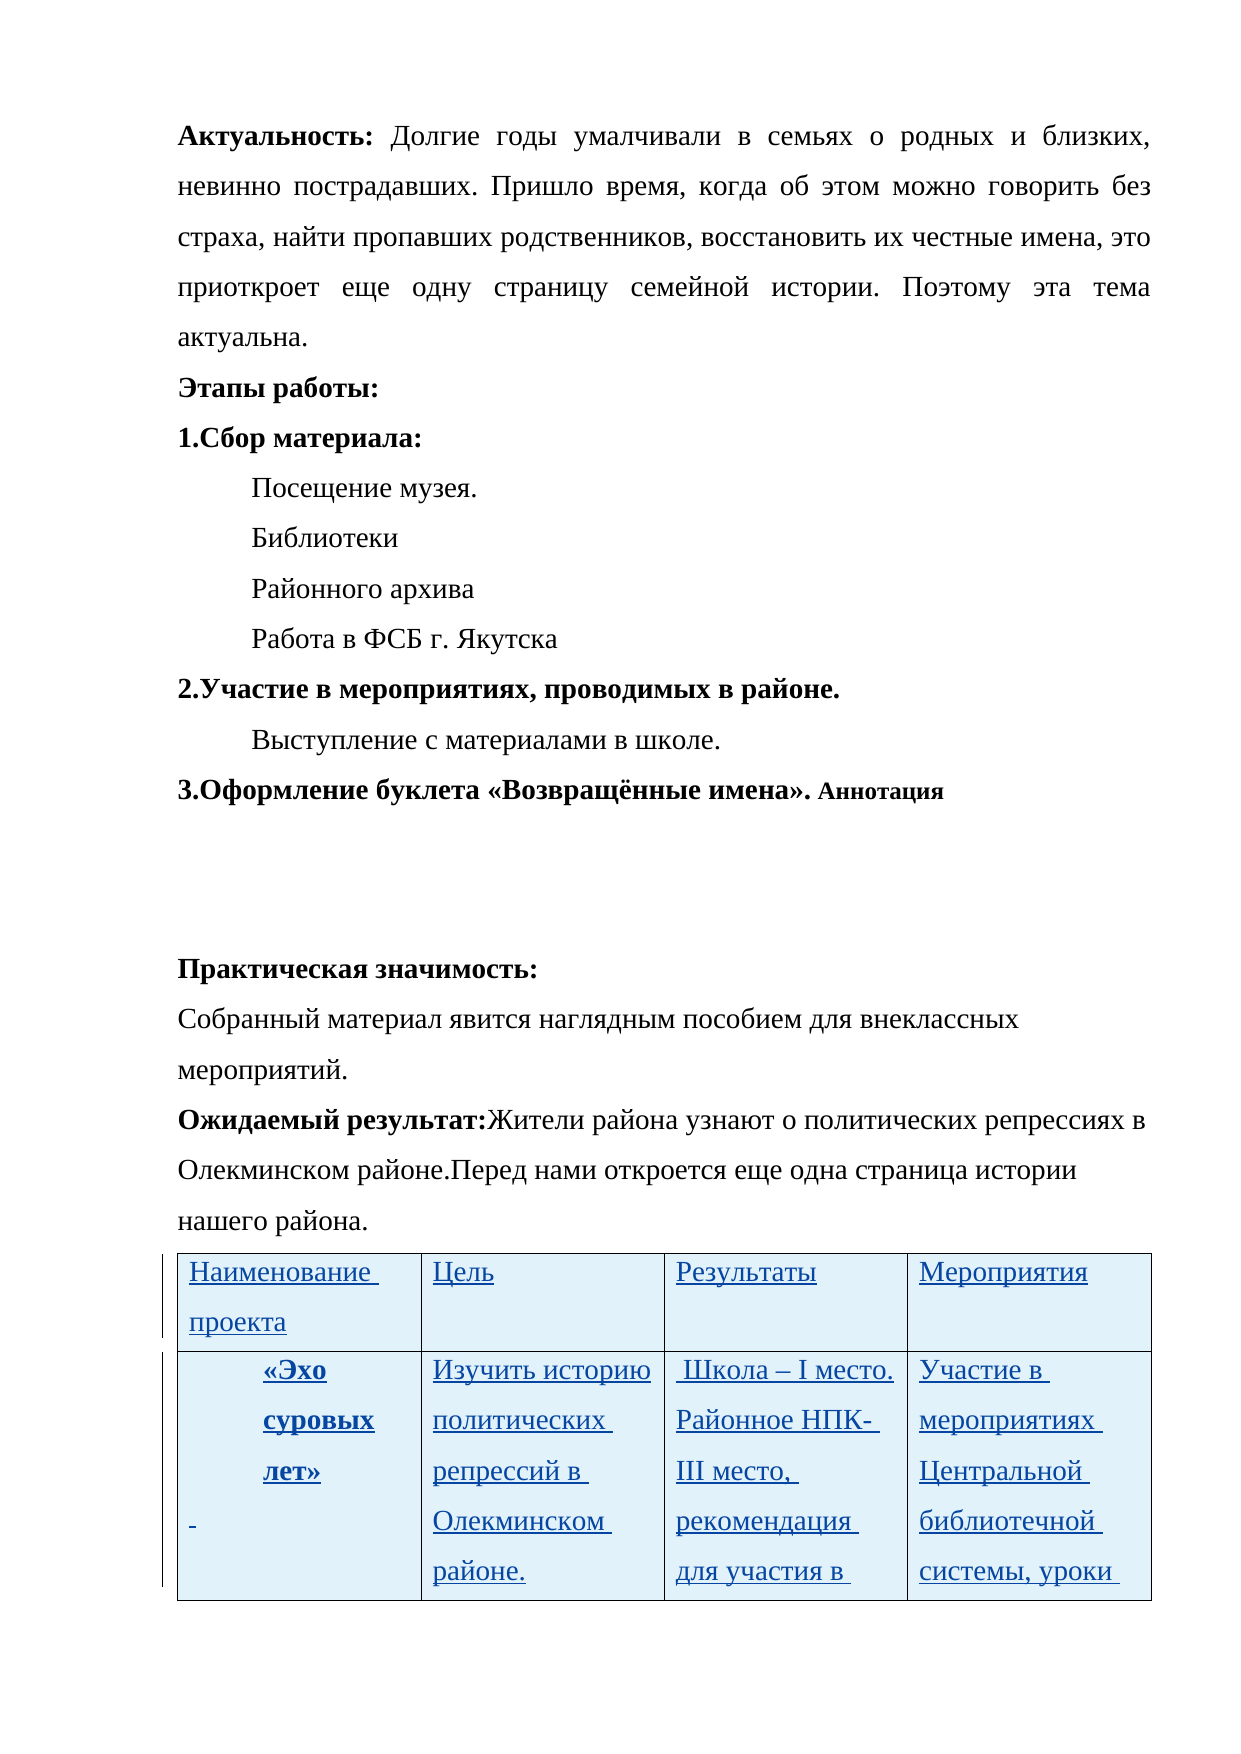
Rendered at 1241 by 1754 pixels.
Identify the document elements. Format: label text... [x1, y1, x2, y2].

text Работа в ФСБ г. Якутска [177, 621, 1152, 655]
text Собранный материал явится наглядным пособием для внеклассных мероприятий. [177, 1002, 1152, 1085]
text Посещение музея. [177, 470, 1152, 504]
text Актуальность: Долгие годы умалчивали в семьях о родных и близких, невинно пострадавших. Пришло время, когда об этом можно говорить без страха, найти пропавших родственников, восстановить их честные имена, это приоткроет еще одну страницу семейной истории. Поэтому эта тема актуальна. [177, 118, 1152, 353]
text 3.Оформление буклета «Возвращённые имена». Аннотация [177, 772, 1152, 806]
text Ожидаемый результат:Жители района узнают о политических репрессиях в Олекминском районе.Перед нами откроется еще одна страница истории нашего района. [177, 1102, 1152, 1236]
text 2.Участие в мероприятиях, проводимых в районе. [177, 672, 1152, 705]
text Районного архива [177, 571, 1152, 604]
text Практическая значимость: [177, 951, 1152, 985]
text Этапы работы: [177, 370, 1152, 403]
text 1.Сбор материала: [177, 420, 1152, 453]
text Библиотеки [177, 521, 1152, 554]
text Выступление с материалами в школе. [177, 722, 1152, 755]
